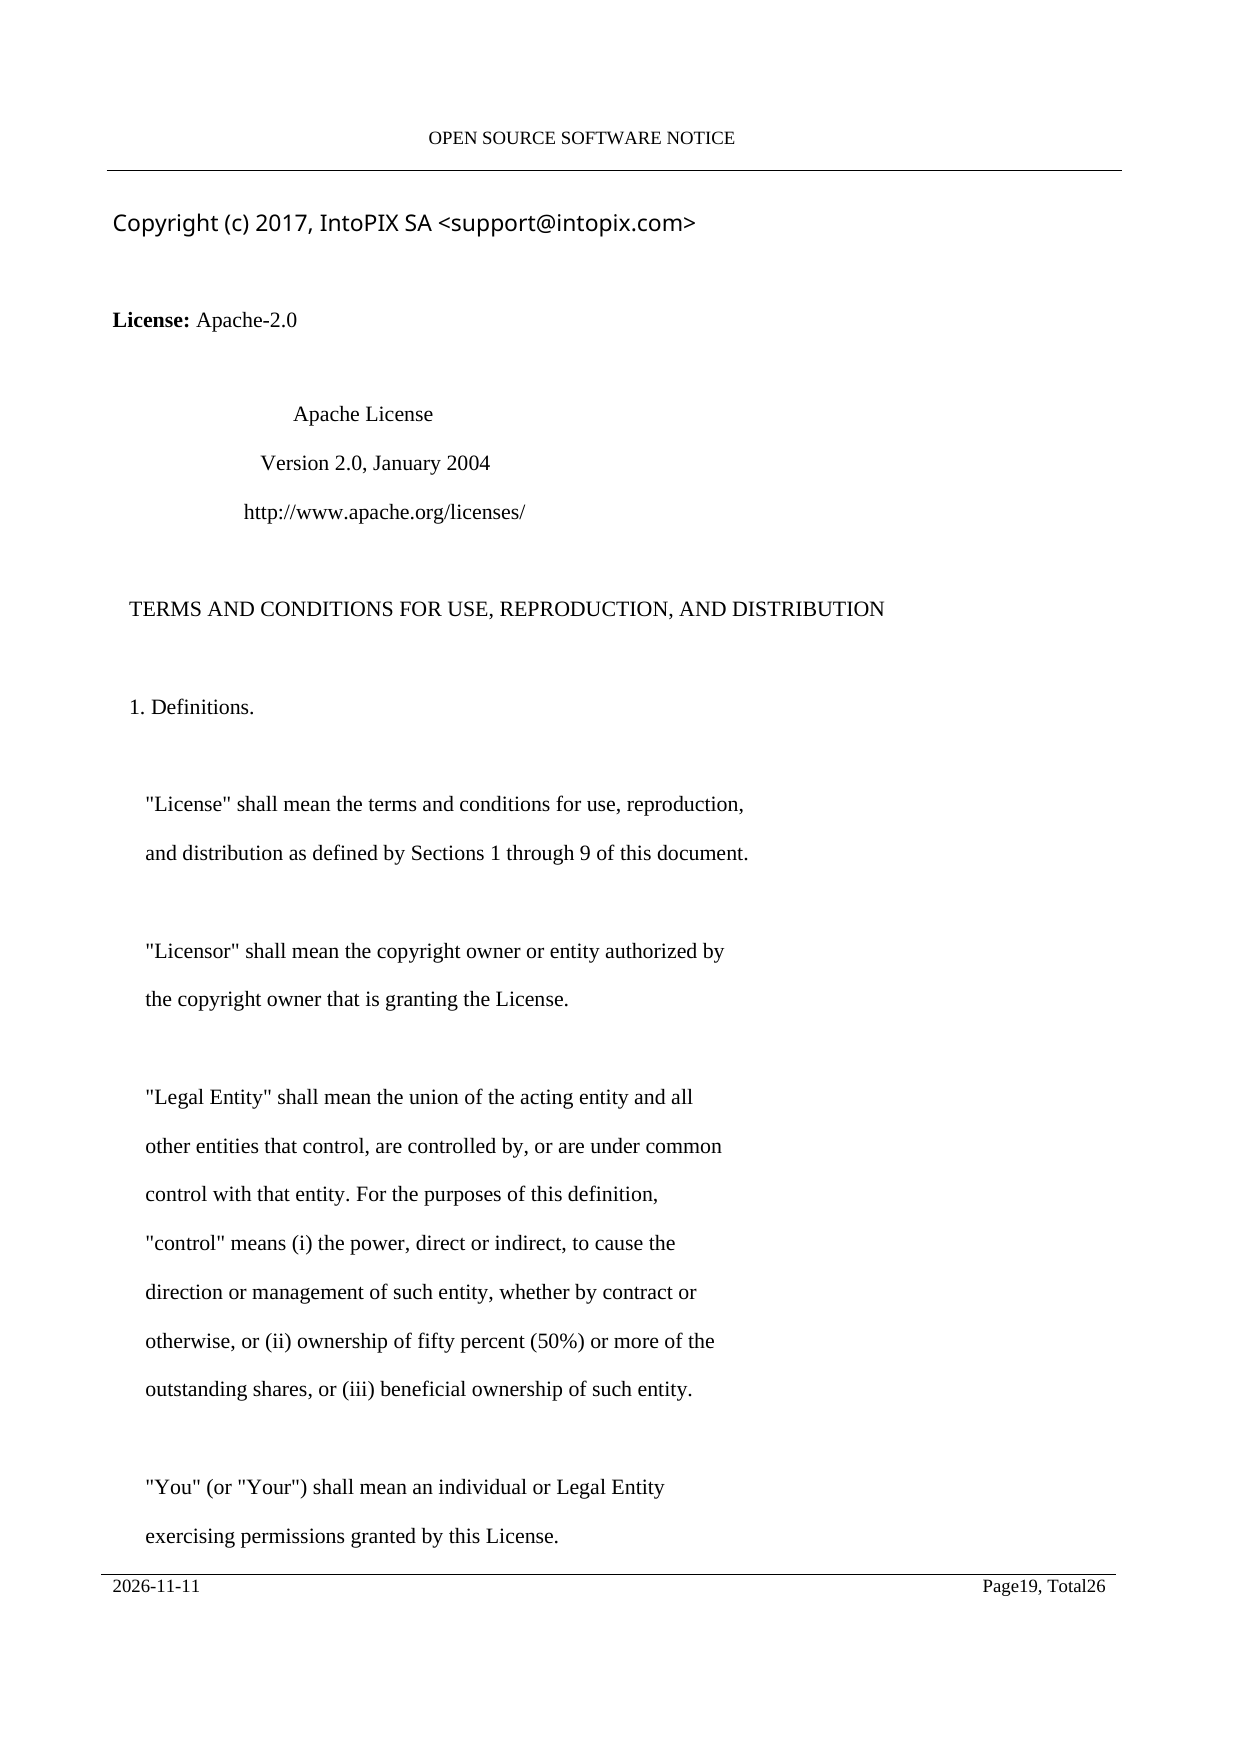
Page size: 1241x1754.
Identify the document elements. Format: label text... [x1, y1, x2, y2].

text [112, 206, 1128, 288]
text License: Apache-2.0 [112, 304, 1128, 336]
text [112, 349, 1128, 1551]
